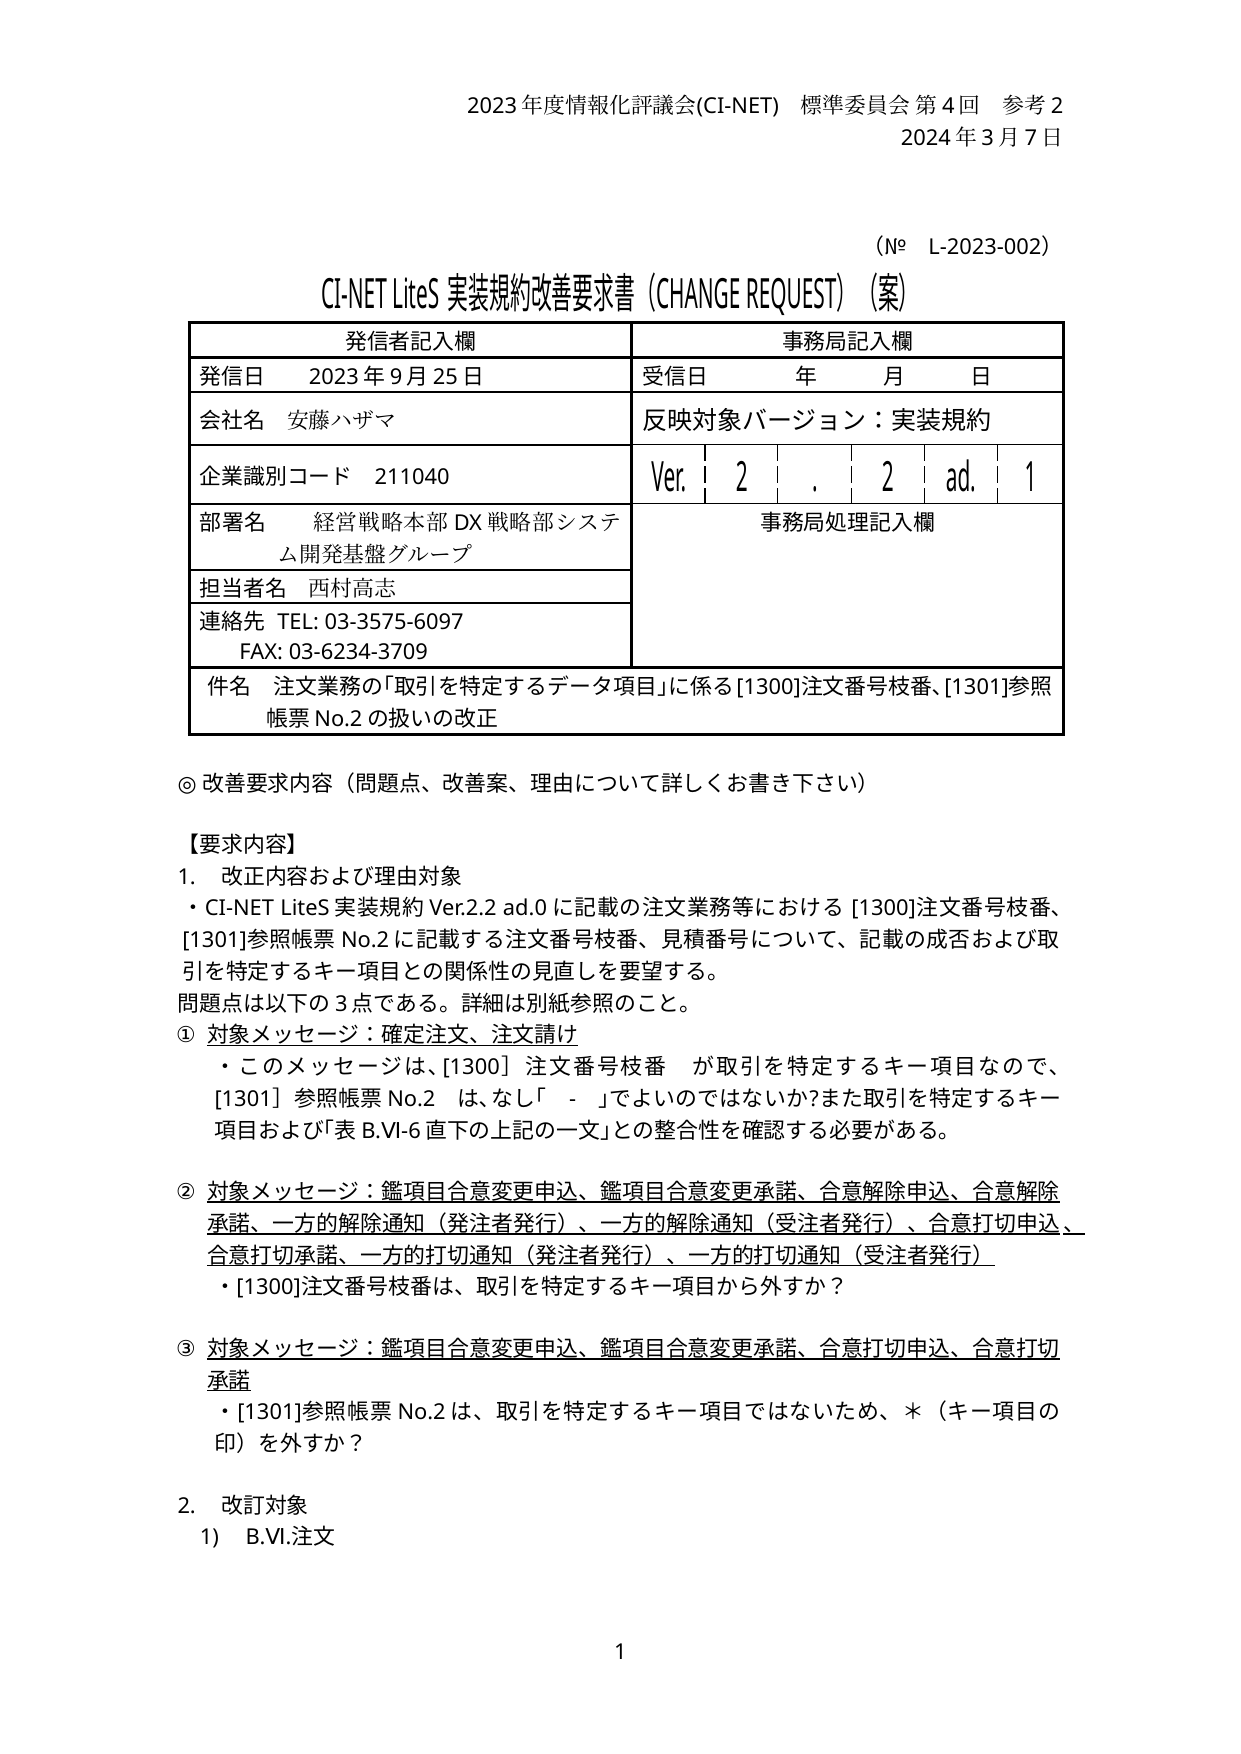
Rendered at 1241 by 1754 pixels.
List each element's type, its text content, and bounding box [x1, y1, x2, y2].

text ・CI-NET LiteS実装規約Ver.2.2 ad.0に記載の注文業務等における [1300]注文番号枝番､[1301]参照帳票No.2に記載する注文番号枝番、見積番号について、記載の成否および取引を特定するキー項目との関係性の見直しを要望する。 [182, 890, 1063, 986]
text 【要求内容】 [177, 827, 1063, 859]
table_cell Ver. [633, 445, 705, 503]
text CI-NET LiteS実装規約改善要求書（CHANGE REQUEST）（案） [177, 260, 1063, 321]
text （№ L-2023-002） [177, 229, 1063, 260]
table_cell ad. [924, 445, 997, 503]
table_cell 事務局処理記入欄 [633, 504, 1062, 666]
table_cell 会社名 安藤ハザマ [191, 393, 630, 444]
text ◎ 改善要求内容（問題点、改善案、理由について詳しくお書き下さい） [177, 766, 1063, 797]
table_cell 担当者名 西村高志 [191, 571, 630, 602]
table_header 事務局記入欄 [633, 324, 1062, 356]
table_cell 企業識別コード 211040 [191, 446, 630, 503]
table_cell 2 [851, 445, 924, 503]
table_cell 反映対象バージョン：実装規約 [633, 393, 1062, 444]
list ・このメッセージは､[1300］注文番号枝番 が取引を特定するキー項目なので､[1301］参照帳票No.2 は､なし｢ - ｣でよいのではないか?また取引を特定するキー項目および｢表B.Ⅵ-6直下の上記の一文｣との整合性を確認する必要がある｡ [214, 1049, 1063, 1144]
table_cell . [778, 445, 851, 503]
table_header 発信者記入欄 [191, 324, 630, 356]
table_cell 受信日 年 月 日 [633, 359, 1062, 391]
text 問題点は以下の3点である。詳細は別紙参照のこと。 [177, 986, 1063, 1017]
list ・[1300]注文番号枝番は、取引を特定するキー項目から外すか？ [214, 1269, 1063, 1301]
table_cell 発信日 2023年9月25日 [191, 359, 630, 391]
list ・[1301]参照帳票No.2は、取引を特定するキー項目ではないため、＊（キー項目の印）を外すか？ [214, 1394, 1063, 1458]
table_cell 部署名 経営戦略本部DX戦略部システム開発基盤グループ [191, 505, 630, 568]
list 対象メッセージ：鑑項目合意変更申込、鑑項目合意変更承諾、合意解除申込、合意解除承諾、一方的解除通知（発注者発行）、一方的解除通知（受注者発行）、合意打切申込、合意打切承諾、一方的打切通知（発注者発行）、一方的打切通知（受注者発行） [176, 1174, 1063, 1269]
table_cell 件名 注文業務の｢取引を特定するデータ項目｣に係る[1300]注文番号枝番､[1301]参照帳票No.2の扱いの改正 [191, 669, 1062, 733]
list 対象メッセージ：鑑項目合意変更申込、鑑項目合意変更承諾、合意打切申込、合意打切承諾 [176, 1331, 1063, 1394]
list 改正内容および理由対象 [177, 859, 1063, 890]
list 対象メッセージ：確定注文、注文請け [176, 1017, 1063, 1049]
list B.Ⅵ.注文 [199, 1519, 1063, 1551]
table_cell 1 [997, 445, 1062, 503]
table_cell 連絡先 TEL: 03-3575-6097 FAX: 03-6234-3709 [191, 604, 630, 666]
list 改訂対象 [177, 1488, 1063, 1519]
table_cell 2 [705, 445, 778, 503]
